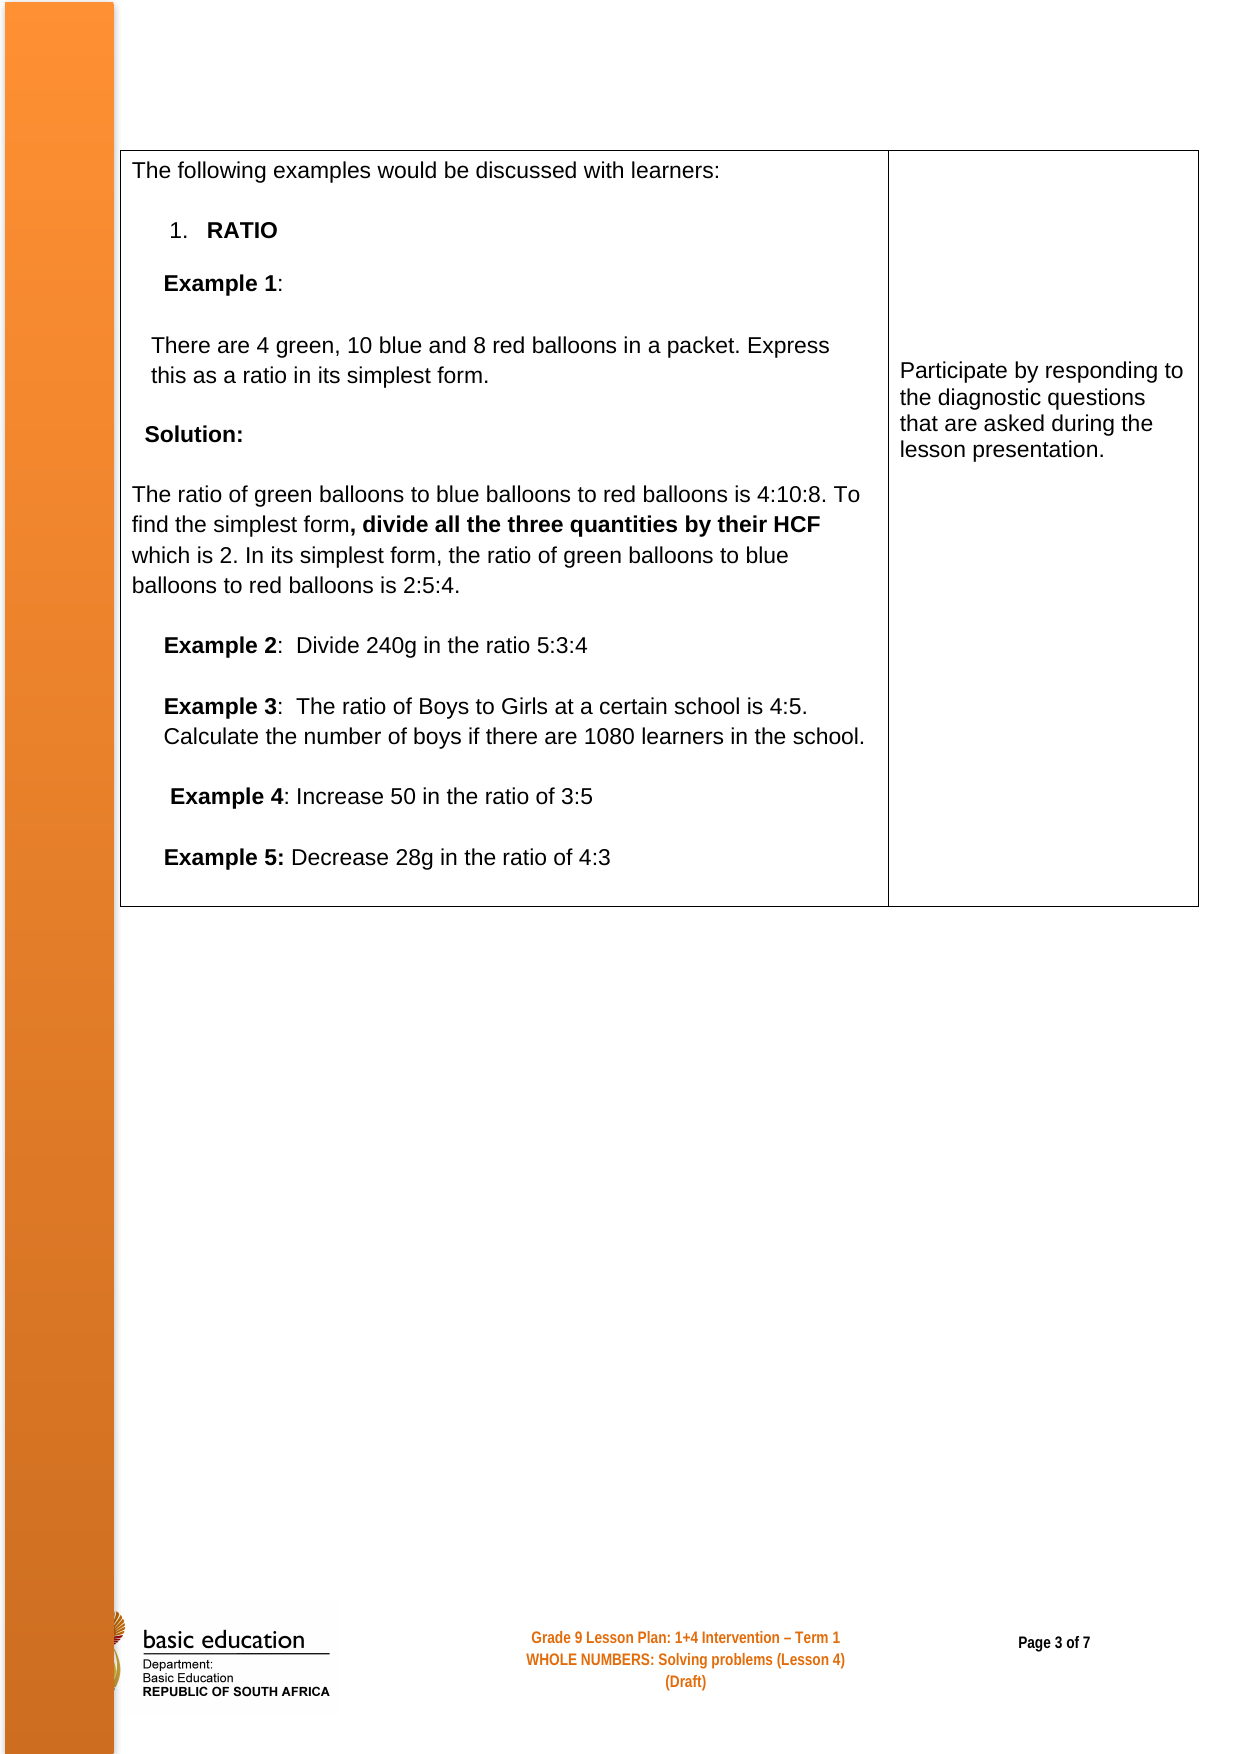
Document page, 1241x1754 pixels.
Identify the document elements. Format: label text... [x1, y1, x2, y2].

table_cell The following examples would be discussed with learners: RATIO Example 1: There are 4 green, 10 blue and 8 red balloons in a packet. Express this as a ratio in its simplest form. Solution: The ratio of green balloons to blue balloons to red balloons is 4:10:8. To find the simplest form, divide all the three quantities by their HCF which is 2. In its simplest form, the ratio of green balloons to blue balloons to red balloons is 2:5:4. Example 2: Divide 240g in the ratio 5:3:4 Example 3: The ratio of Boys to Girls at a certain school is 4:5. Calculate the number of boys if there are 1080 learners in the school. Example 4: Increase 50 in the ratio of 3:5 Example 5: Decrease 28g in the ratio of 4:3 [121, 151, 888, 906]
picture [113, 1599, 339, 1714]
table_cell Participate by responding to the diagnostic questions that are asked during the lesson presentation. [889, 151, 1198, 906]
